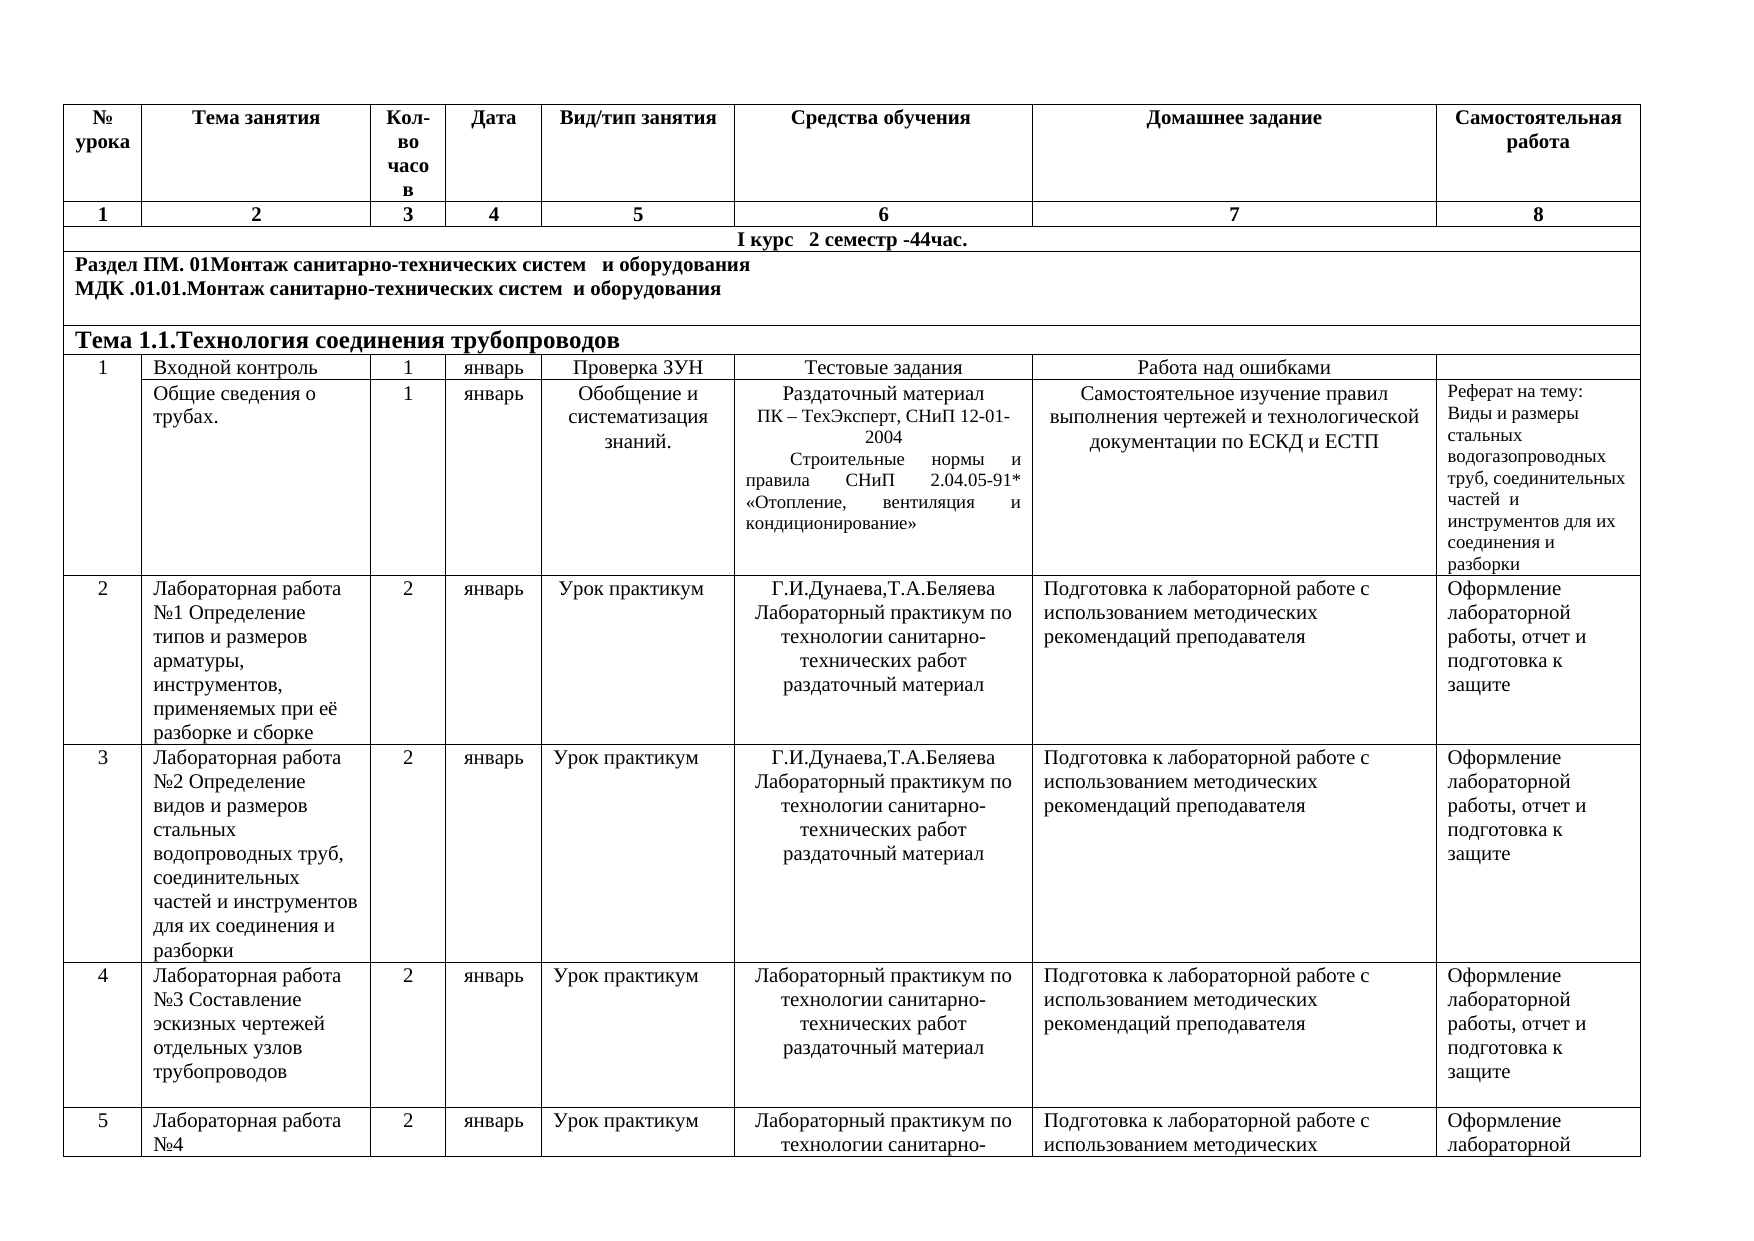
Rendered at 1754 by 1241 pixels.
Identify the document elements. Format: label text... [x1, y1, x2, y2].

table_cell 7 [1033, 202, 1436, 226]
table_cell январь [446, 745, 541, 962]
table_cell 2 [371, 745, 445, 962]
table_cell 4 [64, 963, 141, 1107]
table_cell 2 [64, 576, 141, 744]
table_cell Урок практикум [542, 963, 734, 1107]
table_cell [1437, 355, 1640, 379]
table_cell Г.И.Дунаева,Т.А.Беляева Лабораторный практикум по технологии санитарно-технических работ раздаточный материал [735, 576, 1032, 744]
table_header № урока [64, 105, 141, 201]
table_cell Оформление лабораторной работы, отчет и подготовка к защите [1437, 963, 1640, 1107]
table_cell Лабораторная работа №1 Определение типов и размеров арматуры, инструментов, применяемых при её разборке и сборке [142, 576, 370, 744]
table_cell 1 [64, 355, 141, 574]
table_cell Тема 1.1.Технология соединения трубопроводов [64, 326, 1640, 354]
table_cell Лабораторный практикум по технологии санитарно-технических работ раздаточный материал [735, 963, 1032, 1107]
table_cell Обобщение и систематизация знаний. [542, 380, 734, 574]
table_cell Лабораторная работа №3 Составление эскизных чертежей отдельных узлов трубопроводов [142, 963, 370, 1107]
table_cell Лабораторная работа №2 Определение видов и размеров стальных водопроводных труб, соединительных частей и инструментов для их соединения и разборки [142, 745, 370, 962]
table_cell Самостоятельное изучение правил выполнения чертежей и технологической документации по ЕСКД и ЕСТП [1033, 380, 1436, 574]
table_cell 5 [542, 202, 734, 226]
table_cell 2 [371, 963, 445, 1107]
table_cell Работа над ошибками [1033, 355, 1436, 379]
table_cell январь [446, 380, 541, 574]
table_cell 8 [1437, 202, 1640, 226]
table_header Домашнее задание [1033, 105, 1436, 201]
table_cell 2 [371, 576, 445, 744]
table_cell Проверка ЗУН [542, 355, 734, 379]
table_cell 2 [371, 1108, 445, 1156]
table_cell I курс 2 семестр -44час. [64, 227, 1640, 251]
table_cell январь [446, 1108, 541, 1156]
table_cell Подготовка к лабораторной работе с использованием методических рекомендаций преподавателя [1033, 576, 1436, 744]
table_cell Подготовка к лабораторной работе с использованием методических рекомендаций преподавателя [1033, 963, 1436, 1107]
table_cell Г.И.Дунаева,Т.А.Беляева Лабораторный практикум по технологии санитарно-технических работ раздаточный материал [735, 745, 1032, 962]
table_cell январь [446, 576, 541, 744]
table_header Самостоятельная работа [1437, 105, 1640, 201]
table_cell 3 [64, 745, 141, 962]
table_cell Урок практикум [542, 1108, 734, 1156]
table_cell Подготовка к лабораторной работе с использованием методических рекомендаций преподавателя [1033, 745, 1436, 962]
table_cell 2 [142, 202, 370, 226]
table_cell Тестовые задания [735, 355, 1032, 379]
table_cell 4 [446, 202, 541, 226]
table_cell Общие сведения о трубах. [142, 380, 370, 574]
table_header Кол-во часов [371, 105, 445, 201]
table_cell Урок практикум [542, 745, 734, 962]
table_cell Раздаточный материал ПК – ТехЭксперт, СНиП 12-01-2004 Строительные нормы и правила СНиП 2.04.05-91* «Отопление, вентиляция и кондиционирование» [735, 380, 1032, 574]
table_cell январь [446, 355, 541, 379]
table_header Дата [446, 105, 541, 201]
table_cell 5 [64, 1108, 141, 1156]
table_cell Оформление лабораторной работы, отчет и подготовка к защите [1437, 576, 1640, 744]
table_cell 1 [371, 355, 445, 379]
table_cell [735, 1108, 1032, 1156]
table_cell Входной контроль [142, 355, 370, 379]
table_cell Оформление лабораторной работы, отчет и подготовка к защите [1437, 745, 1640, 962]
table_cell Раздел ПМ. 01Монтаж санитарно-технических систем и оборудования МДК .01.01.Монтаж санитарно-технических систем и оборудования [64, 252, 1640, 324]
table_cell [1437, 1108, 1640, 1156]
table_cell Реферат на тему: Виды и размеры стальных водогазопроводных труб, соединительных частей и инструментов для их соединения и разборки [1437, 380, 1640, 574]
table_cell 6 [735, 202, 1032, 226]
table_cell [1033, 1108, 1436, 1156]
table_cell Урок практикум [542, 576, 734, 744]
table_cell 1 [371, 380, 445, 574]
table_header Средства обучения [735, 105, 1032, 201]
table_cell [142, 1108, 370, 1156]
table_cell 3 [371, 202, 445, 226]
table_cell январь [446, 963, 541, 1107]
table_cell 1 [64, 202, 141, 226]
table_header Вид/тип занятия [542, 105, 734, 201]
table_header Тема занятия [142, 105, 370, 201]
